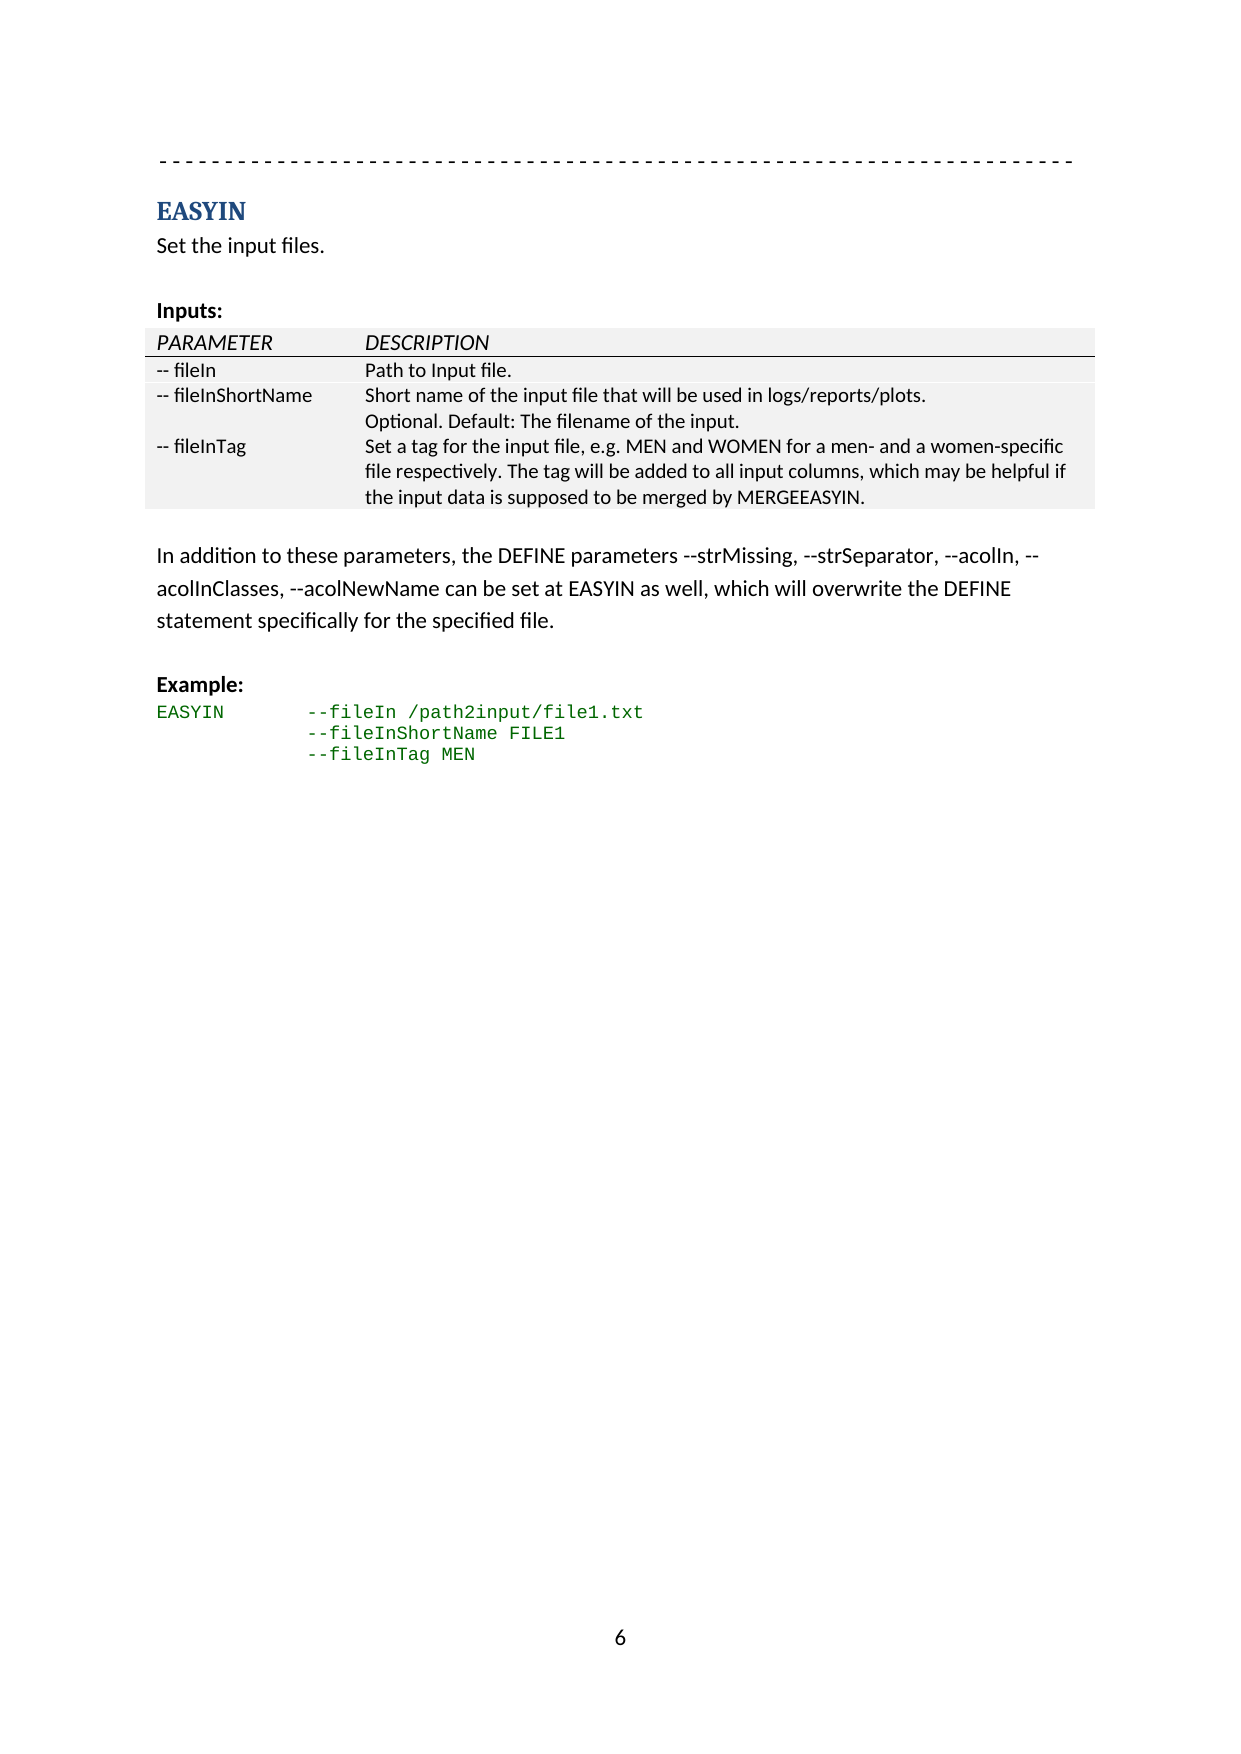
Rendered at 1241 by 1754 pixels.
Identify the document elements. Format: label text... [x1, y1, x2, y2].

text Example: [156, 670, 1084, 698]
table_cell Set a tag for the input file, e.g. MEN and WOMEN for a men- and a women-specific file respectively. The tag will be added to all input columns, which may be helpful if the input data is supposed to be merged by MERGEEASYIN. [354, 433, 1095, 509]
table_cell Short name of the input file that will be used in logs/reports/plots. Optional. Default: The filename of the input. [354, 383, 1095, 433]
text In addition to these parameters, the DEFINE parameters --strMissing, --strSeparator, --acolIn, --acolInClasses, --acolNewName can be set at EASYIN as well, which will overwrite the DEFINE statement specifically for the specified file. [156, 542, 1084, 634]
text --fileInTag MEN [156, 745, 1084, 766]
table_cell -- fileIn [145, 357, 354, 382]
table_header DESCRIPTION [354, 328, 1095, 356]
text --fileInShortName FILE1 [156, 724, 1084, 745]
text ---------------------------------------------------------------------- [156, 150, 1084, 175]
text Inputs: [156, 296, 1084, 324]
table_header PARAMETER [145, 328, 354, 356]
table_cell Path to Input file. [354, 357, 1095, 382]
table_cell -- fileInShortName [145, 383, 354, 433]
text Set the input files. [156, 231, 1084, 259]
table_cell -- fileInTag [145, 433, 354, 509]
text EASYIN --fileIn /path2input/file1.txt [156, 703, 1084, 724]
subtitle EASYIN [156, 196, 1084, 227]
